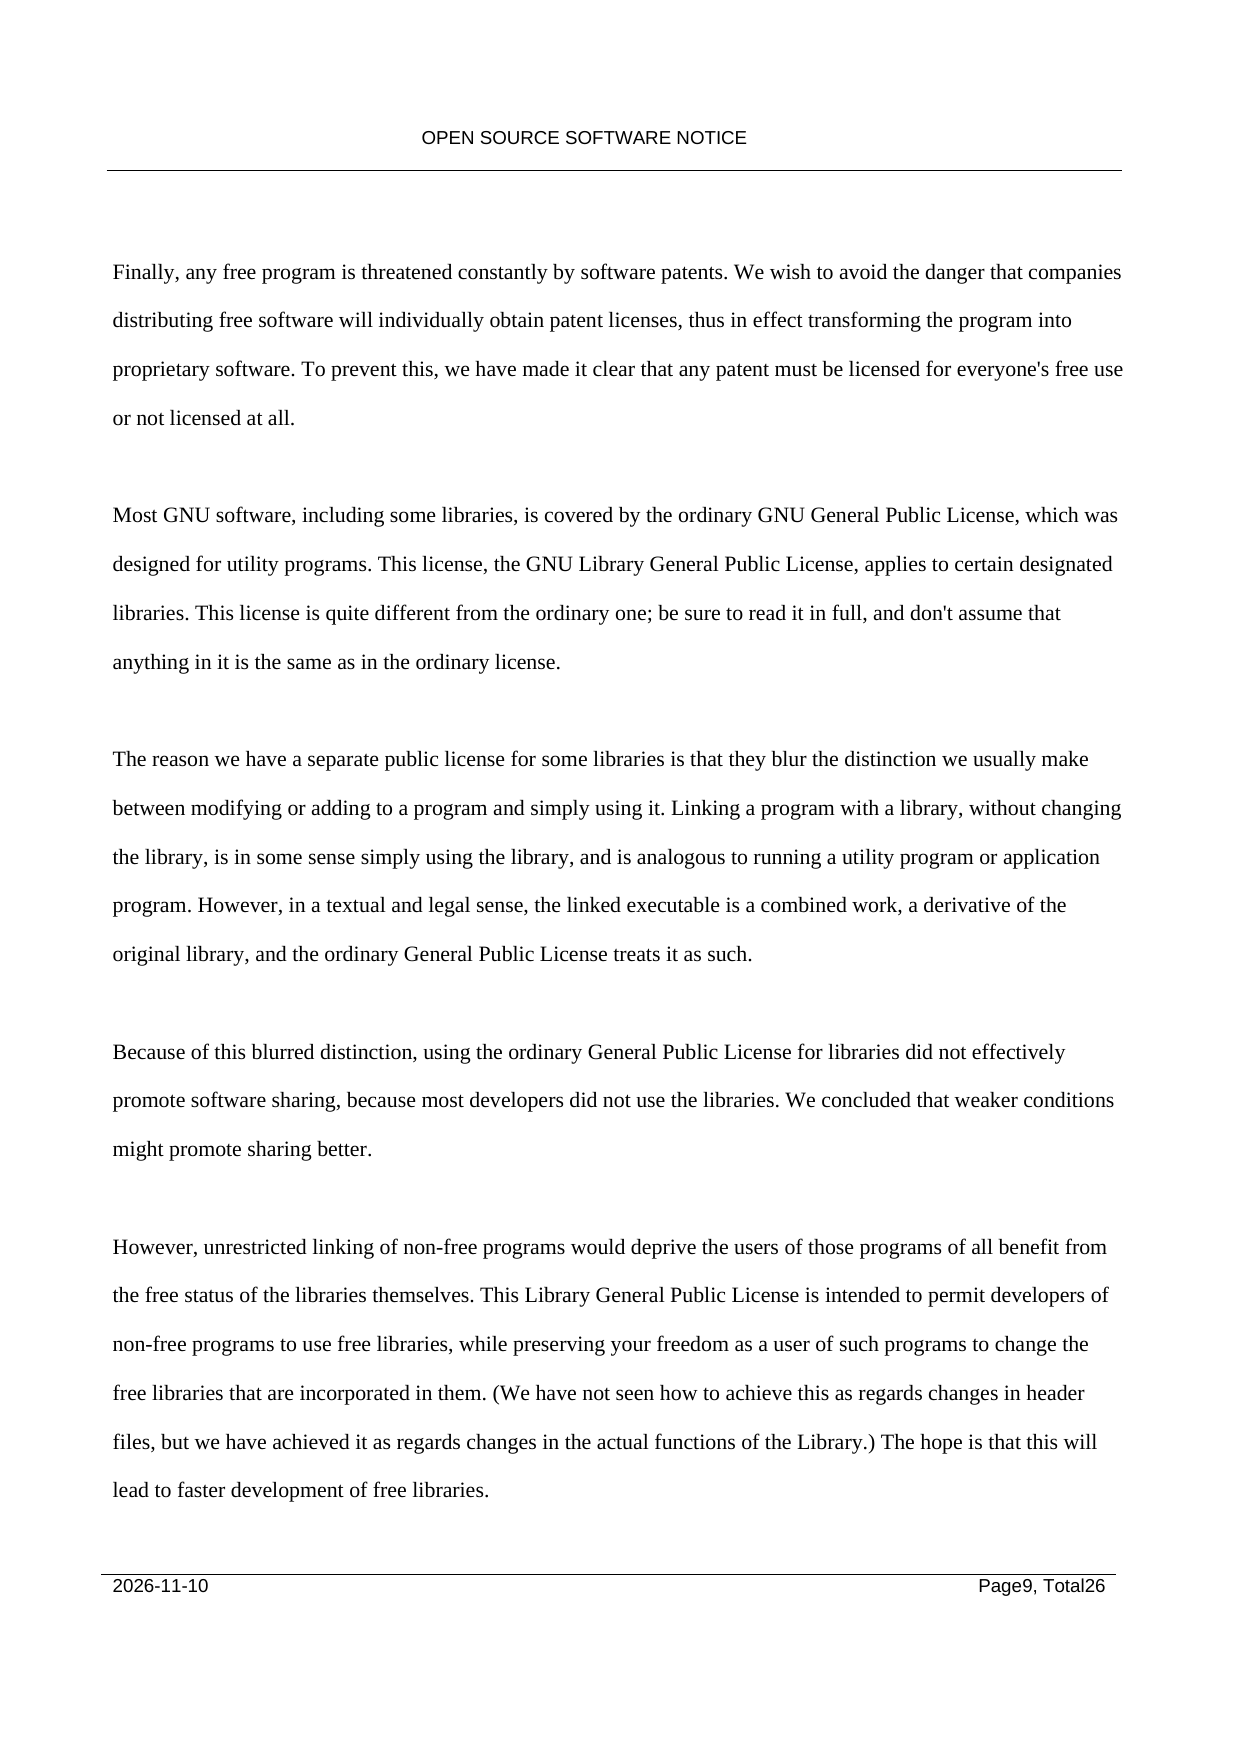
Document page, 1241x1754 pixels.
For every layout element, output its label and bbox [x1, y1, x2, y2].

text [112, 206, 1128, 1506]
